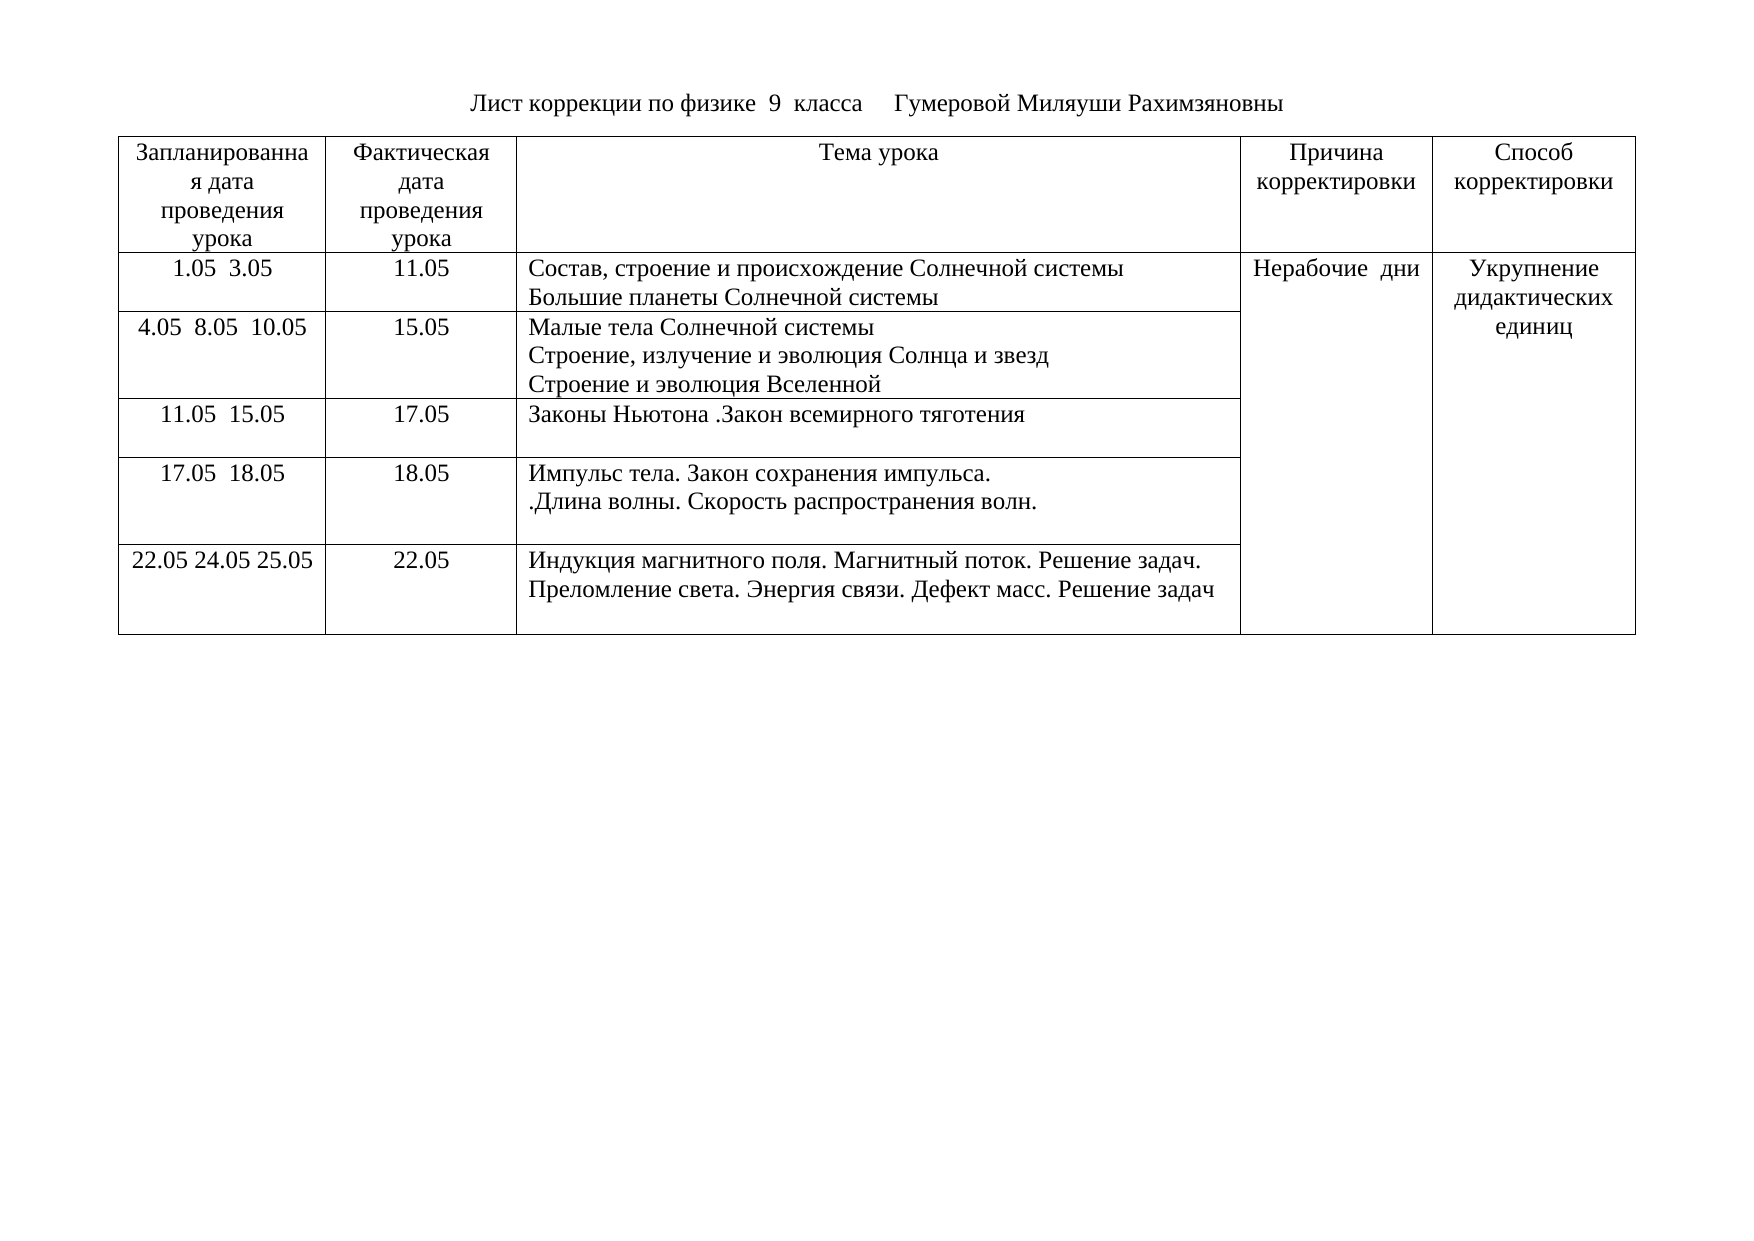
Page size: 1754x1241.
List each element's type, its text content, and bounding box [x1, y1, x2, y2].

table_cell 4.05 8.05 10.05 [119, 312, 325, 398]
table_header Запланированная дата проведения урока [119, 137, 325, 252]
table_cell 22.05 24.05 25.05 [119, 545, 325, 634]
table_cell Импульс тела. Закон сохранения импульса. .Длина волны. Скорость распространения волн. [517, 458, 1240, 544]
table_header Способ корректировки [1433, 137, 1635, 252]
table_header Тема урока [517, 137, 1240, 252]
table_cell Малые тела Солнечной системы Строение, излучение и эволюция Солнца и звезд Строение и эволюция Вселенной [517, 312, 1240, 398]
table_cell 11.05 15.05 [119, 399, 325, 457]
table_header Фактическая дата проведения урока [326, 137, 516, 252]
text Лист коррекции по физике 9 класса Гумеровой Миляуши Рахимзяновны [118, 88, 1636, 117]
table_cell Индукция магнитного поля. Магнитный поток. Решение задач. Преломление света. Энергия связи. Дефект масс. Решение задач [517, 545, 1240, 634]
table_cell 15.05 [326, 312, 516, 398]
table_cell 1.05 3.05 [119, 253, 325, 311]
table_cell Укрупнение дидактических единиц [1433, 253, 1635, 634]
table_cell Нерабочие дни [1241, 253, 1432, 634]
table_cell 17.05 18.05 [119, 458, 325, 544]
table_cell Состав, строение и происхождение Солнечной системы Большие планеты Солнечной системы [517, 253, 1240, 311]
table_cell 11.05 [326, 253, 516, 311]
table_header Причина корректировки [1241, 137, 1432, 252]
table_cell 17.05 [326, 399, 516, 457]
table_cell 22.05 [326, 545, 516, 634]
table_cell Законы Ньютона .Закон всемирного тяготения [517, 399, 1240, 457]
table_cell 18.05 [326, 458, 516, 544]
